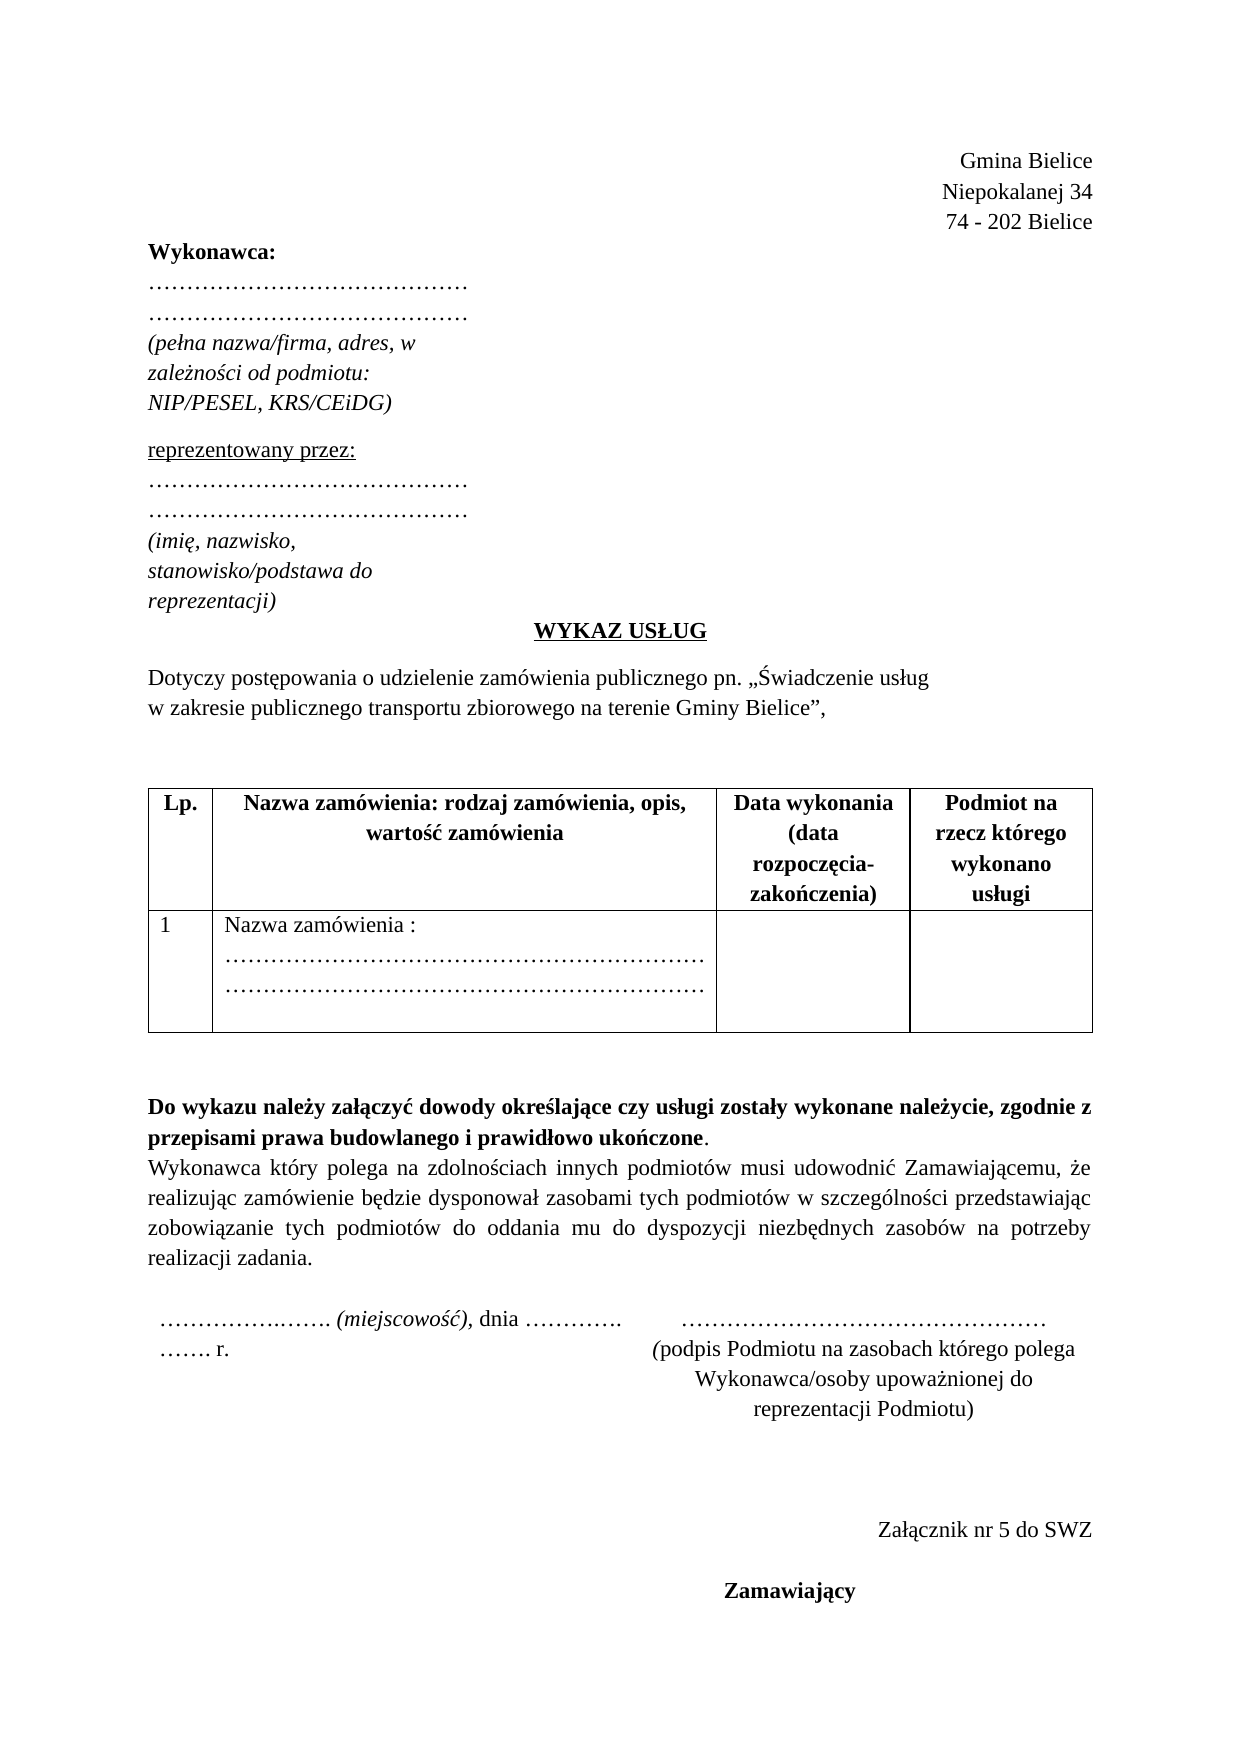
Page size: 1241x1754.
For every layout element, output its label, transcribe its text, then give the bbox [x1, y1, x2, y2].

text Dotyczy postępowania o udzielenie zamówienia publicznego pn. „Świadczenie usług w zakresie publicznego transportu zbiorowego na terenie Gminy Bielice”, [148, 664, 1093, 721]
text Do wykazu należy załączyć dowody określające czy usługi zostały wykonane należycie, zgodnie z przepisami prawa budowlanego i prawidłowo ukończone. [148, 1093, 1093, 1150]
text (pełna nazwa/firma, adres, w zależności od podmiotu: NIP/PESEL, KRS/CEiDG) [148, 329, 472, 416]
table_header …………….……. (miejscowość), dnia ………….……. r. [148, 1275, 635, 1516]
text WYKAZ USŁUG [148, 617, 1093, 644]
table_cell [717, 911, 909, 1032]
table_cell 1 [149, 911, 212, 1032]
table_header Nazwa zamówienia: rodzaj zamówienia, opis, wartość zamówienia [213, 789, 716, 910]
text Gmina Bielice [709, 148, 1093, 174]
table_cell Nazwa zamówienia : ……………………………………………………… ……………………………………………………… [213, 911, 716, 1032]
text 74 - 202 Bielice [709, 208, 1093, 234]
text reprezentowany przez: [148, 436, 1093, 462]
table_header ………………………………………… (podpis Podmiotu na zasobach którego polega Wykonawca/osoby upoważnionej do reprezentacji Podmiotu) [635, 1275, 1093, 1516]
text Wykonawca który polega na zdolnościach innych podmiotów musi udowodnić Zamawiającemu, że realizując zamówienie będzie dysponował zasobami tych podmiotów w szczególności przedstawiając zobowiązanie tych podmiotów do oddania mu do dyspozycji niezbędnych zasobów na potrzeby realizacji zadania. [148, 1154, 1093, 1271]
table_cell [911, 911, 1092, 1032]
text Niepokalanej 34 [709, 178, 1093, 204]
text Wykonawca: [148, 238, 1093, 264]
text ………………………………………………………………………… [148, 268, 472, 325]
table_header Lp. [149, 789, 212, 910]
text Załącznik nr 5 do SWZ [723, 1516, 1093, 1543]
text ………………………………………………………………………… [148, 466, 472, 523]
text (imię, nazwisko, stanowisko/podstawa do reprezentacji) [148, 527, 472, 613]
table_header Podmiot na rzecz którego wykonano usługi [911, 789, 1092, 910]
text Zamawiający [723, 1577, 1093, 1603]
table_header Data wykonania (data rozpoczęcia-zakończenia) [717, 789, 909, 910]
